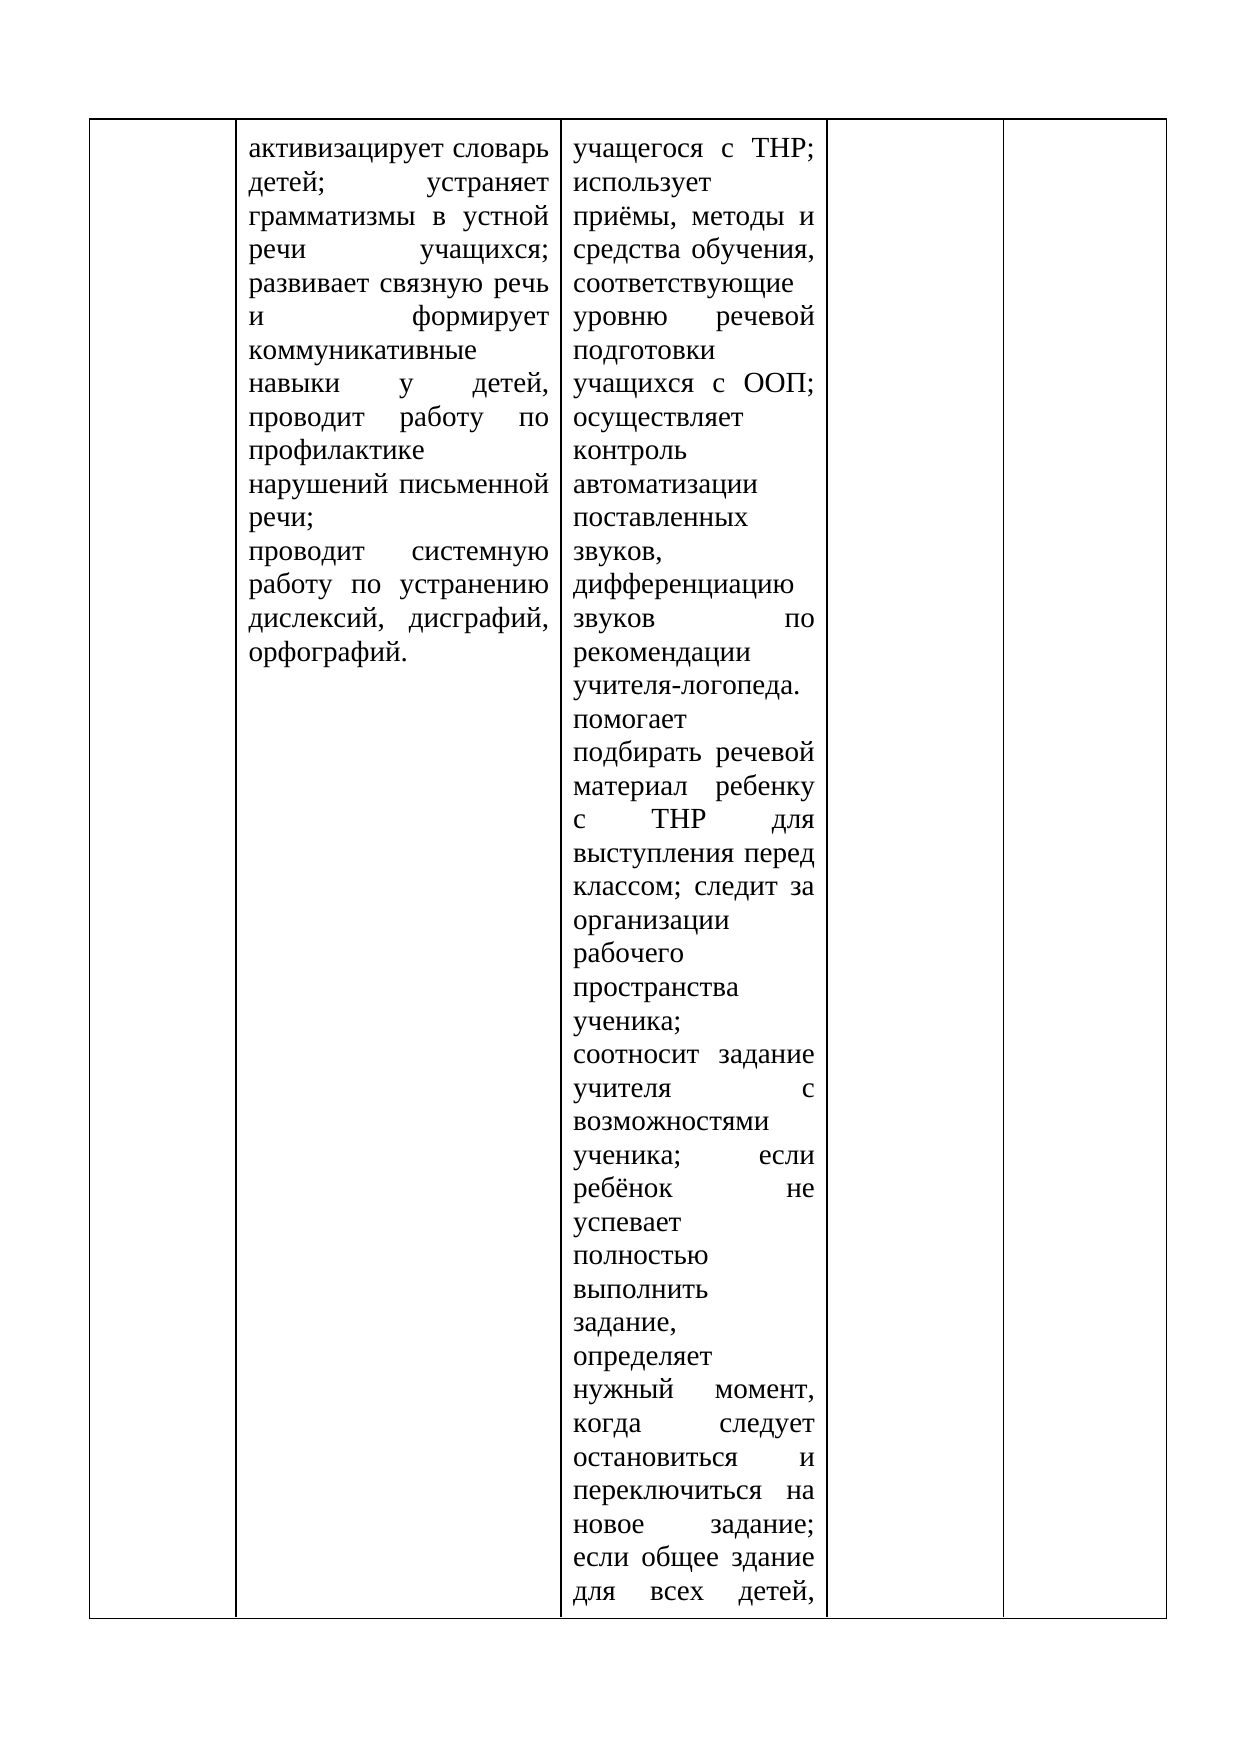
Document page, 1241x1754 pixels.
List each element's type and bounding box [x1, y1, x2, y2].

table_cell [90, 120, 235, 1617]
table_cell [237, 120, 560, 1617]
table_cell [1004, 120, 1166, 1617]
table_cell [828, 120, 1003, 1617]
table_cell [562, 120, 826, 1617]
